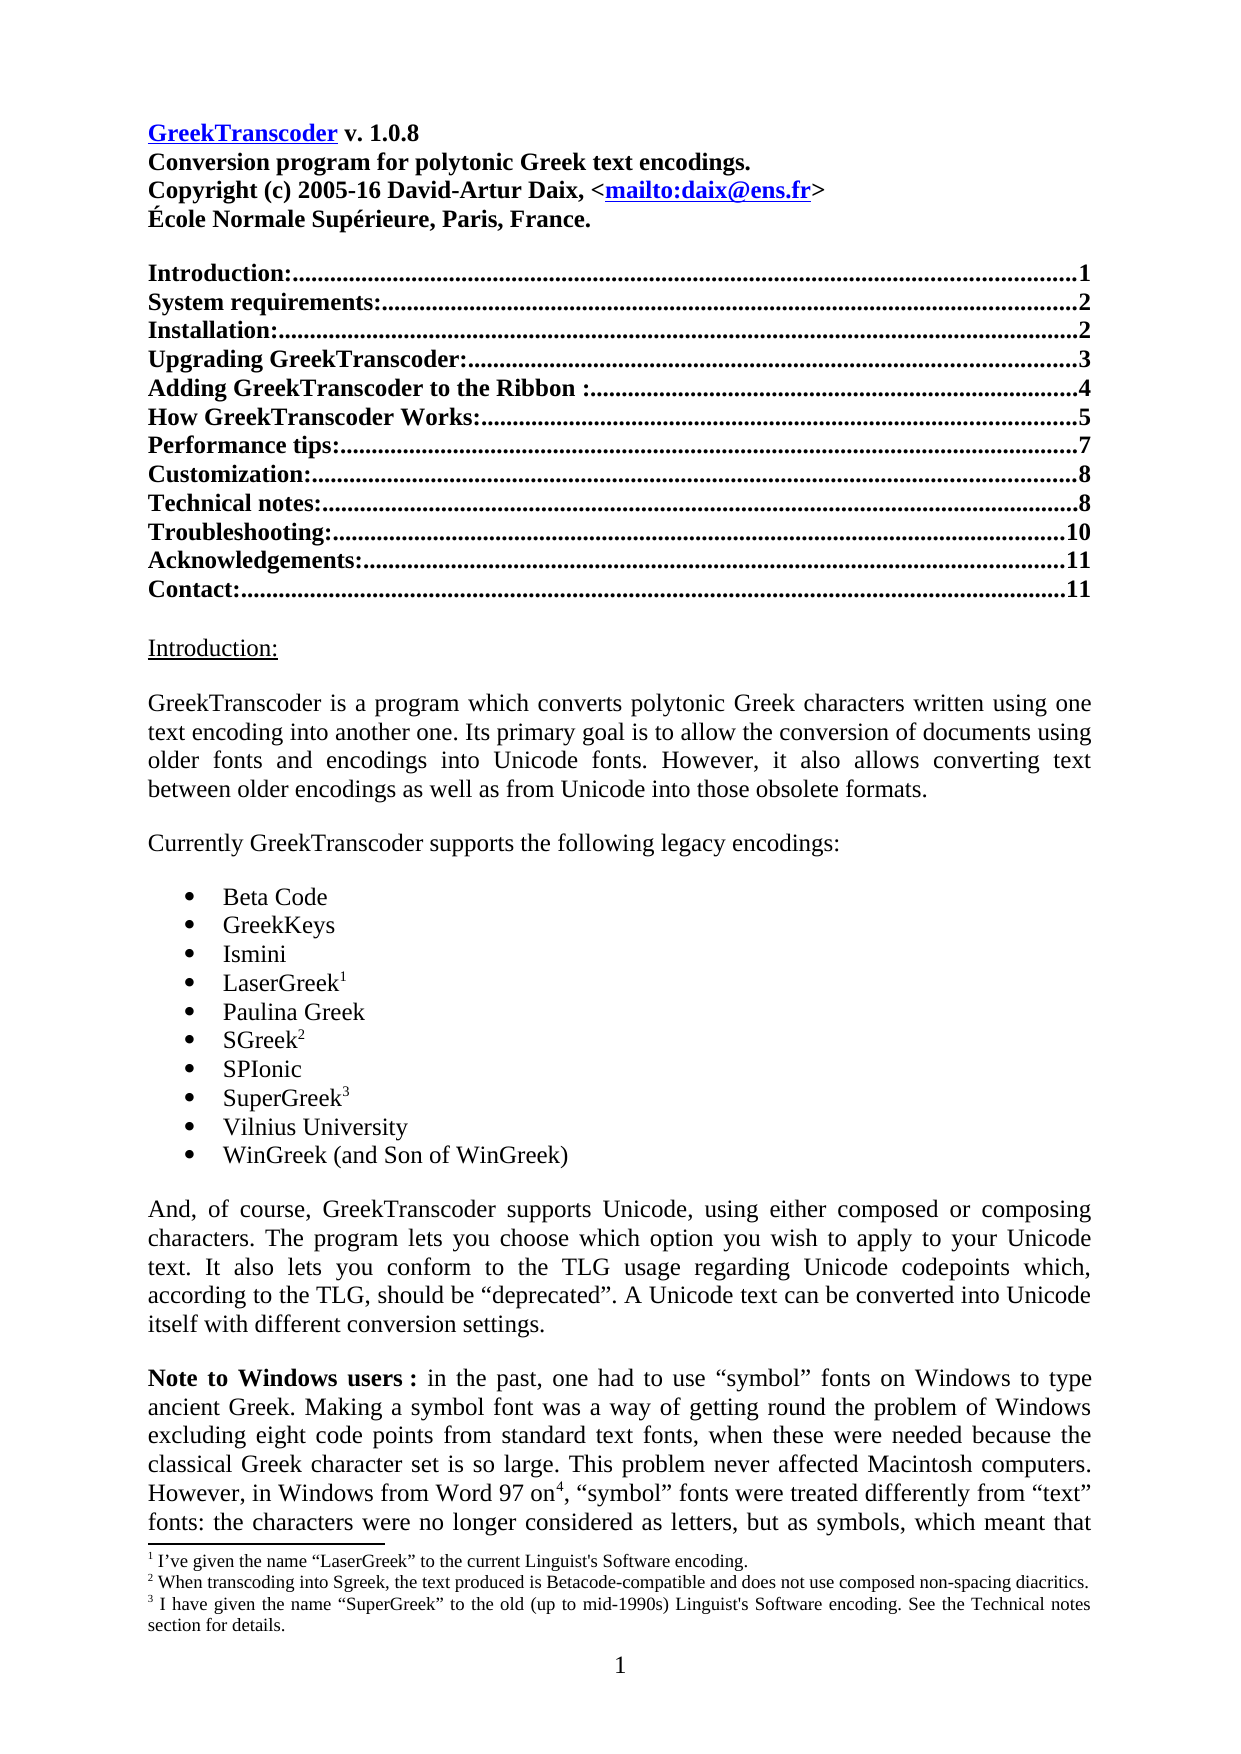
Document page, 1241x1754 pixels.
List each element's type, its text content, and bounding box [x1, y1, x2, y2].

text Contact: 11 [148, 574, 1092, 603]
text Upgrading GreekTranscoder: 3 [148, 344, 1092, 373]
text Technical notes: 8 [148, 488, 1092, 517]
list WinGreek (and Son of WinGreek) [185, 1141, 1092, 1169]
text Customization: 8 [148, 459, 1092, 488]
list Beta Code [185, 882, 1092, 911]
list Ismini [185, 939, 1092, 968]
text Introduction: 1 [148, 258, 1092, 287]
text Acknowledgements: 11 [148, 546, 1092, 574]
list SuperGreek [185, 1083, 1092, 1112]
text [148, 1363, 1092, 1536]
list Paulina Greek [185, 997, 1092, 1026]
text GreekTranscoder is a program which converts polytonic Greek characters written using one text encoding into another one. Its primary goal is to allow the conversion of documents using older fonts and encodings into Unicode fonts. However, it also allows converting text between older encodings as well as from Unicode into those obsolete formats. [148, 688, 1092, 803]
text System requirements: 2 [148, 287, 1092, 316]
subtitle Introduction: [148, 632, 1092, 663]
text And, of course, GreekTranscoder supports Unicode, using either composed or composing characters. The program lets you choose which option you wish to apply to your Unicode text. It also lets you conform to the TLG usage regarding Unicode codepoints which, according to the TLG, should be “deprecated”. A Unicode text can be converted into Unicode itself with different conversion settings. [148, 1194, 1092, 1338]
text GreekTranscoder v. 1.0.8 Conversion program for polytonic Greek text encodings. Copyright (c) 2005-16 David-Artur Daix, <mailto:daix@ens.fr> École Normale Supérieure, Paris, France. [148, 118, 1092, 233]
text Installation: 2 [148, 316, 1092, 344]
list SGreek [185, 1026, 1092, 1054]
list LaserGreek [185, 968, 1092, 997]
list SPIonic [185, 1054, 1092, 1083]
list GreekKeys [185, 911, 1092, 939]
text Troubleshooting: 10 [148, 517, 1092, 546]
text Currently GreekTranscoder supports the following legacy encodings: [148, 828, 1092, 857]
list Vilnius University [185, 1112, 1092, 1141]
text How GreekTranscoder Works: 5 [148, 402, 1092, 431]
text Performance tips: 7 [148, 431, 1092, 459]
text Adding GreekTranscoder to the Ribbon : 4 [148, 373, 1092, 402]
